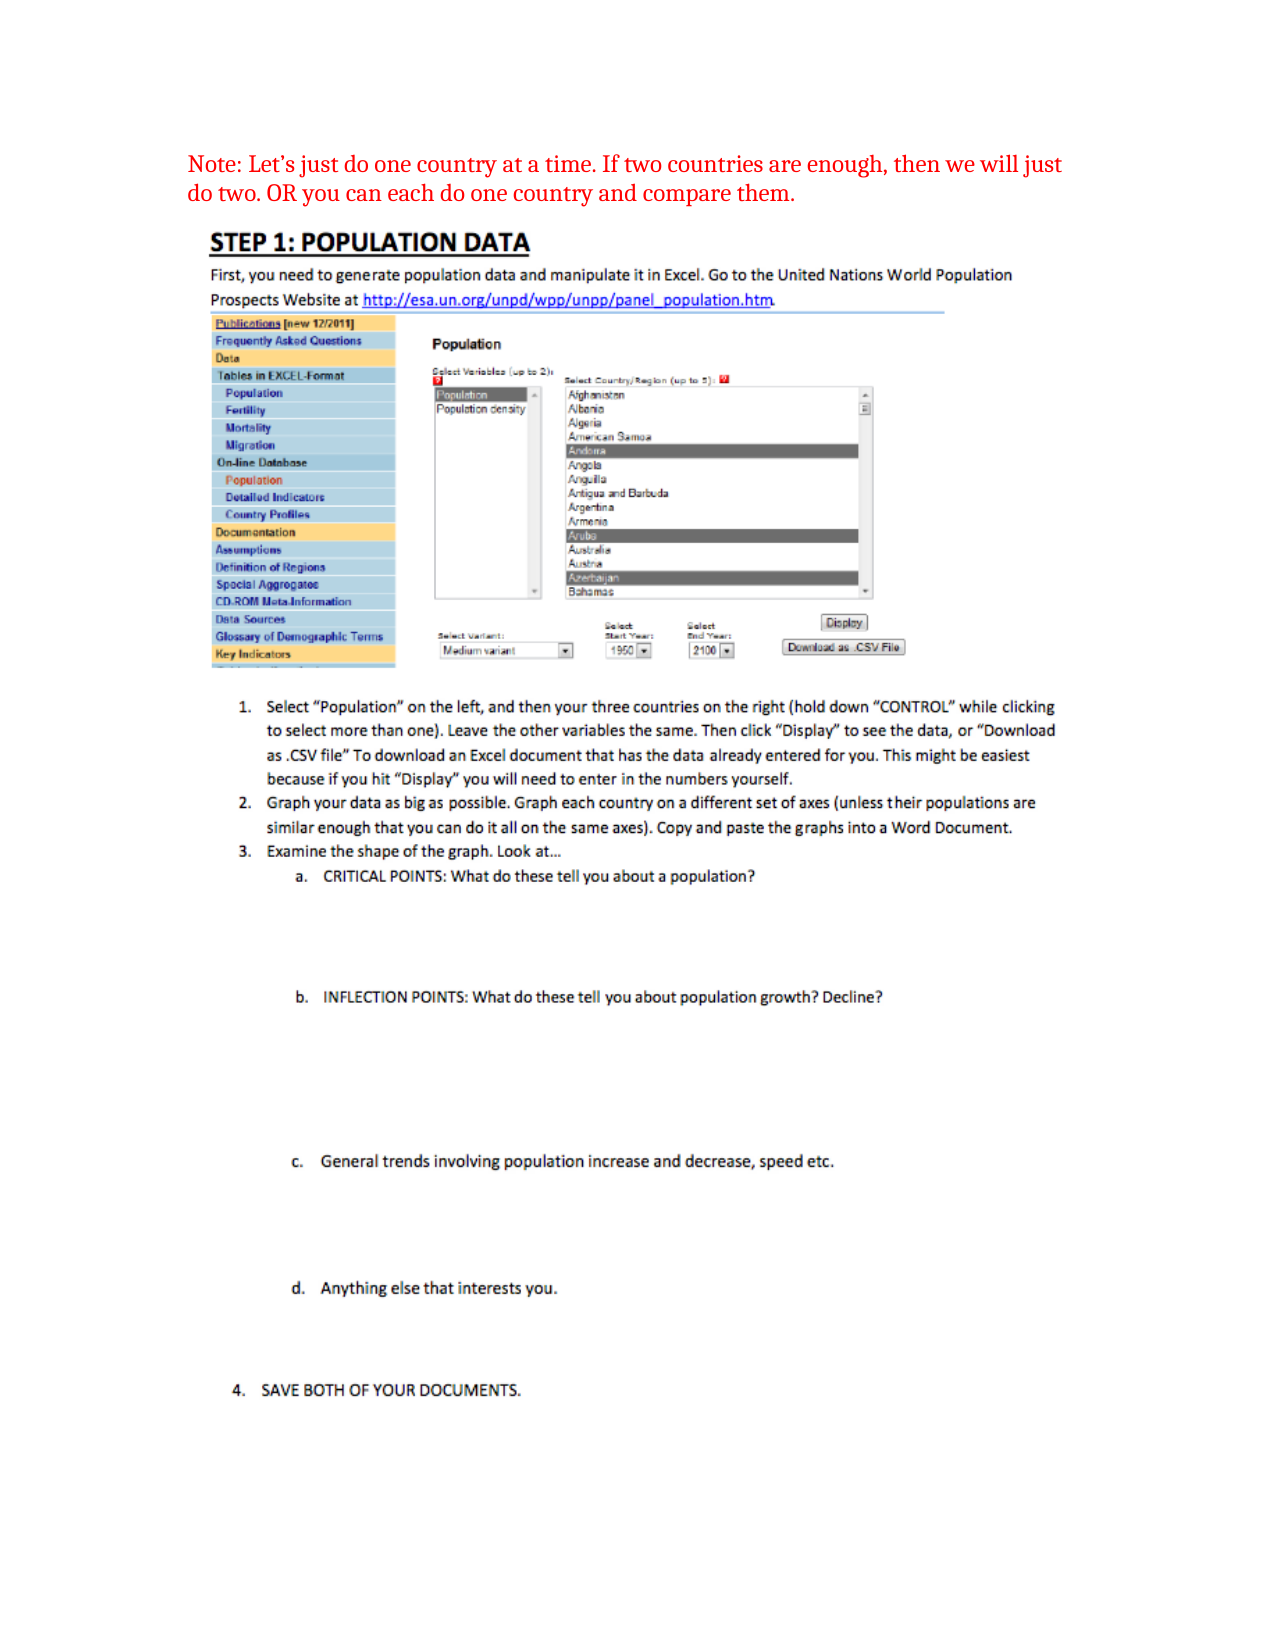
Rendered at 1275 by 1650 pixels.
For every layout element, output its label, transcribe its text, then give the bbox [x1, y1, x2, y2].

picture [187, 1106, 1086, 1440]
text Note: Let’s just do one country at a time. If two countries are enough, then we will just do two. OR you can each do one country and compare them. [187, 150, 1087, 207]
picture [187, 207, 1088, 1050]
